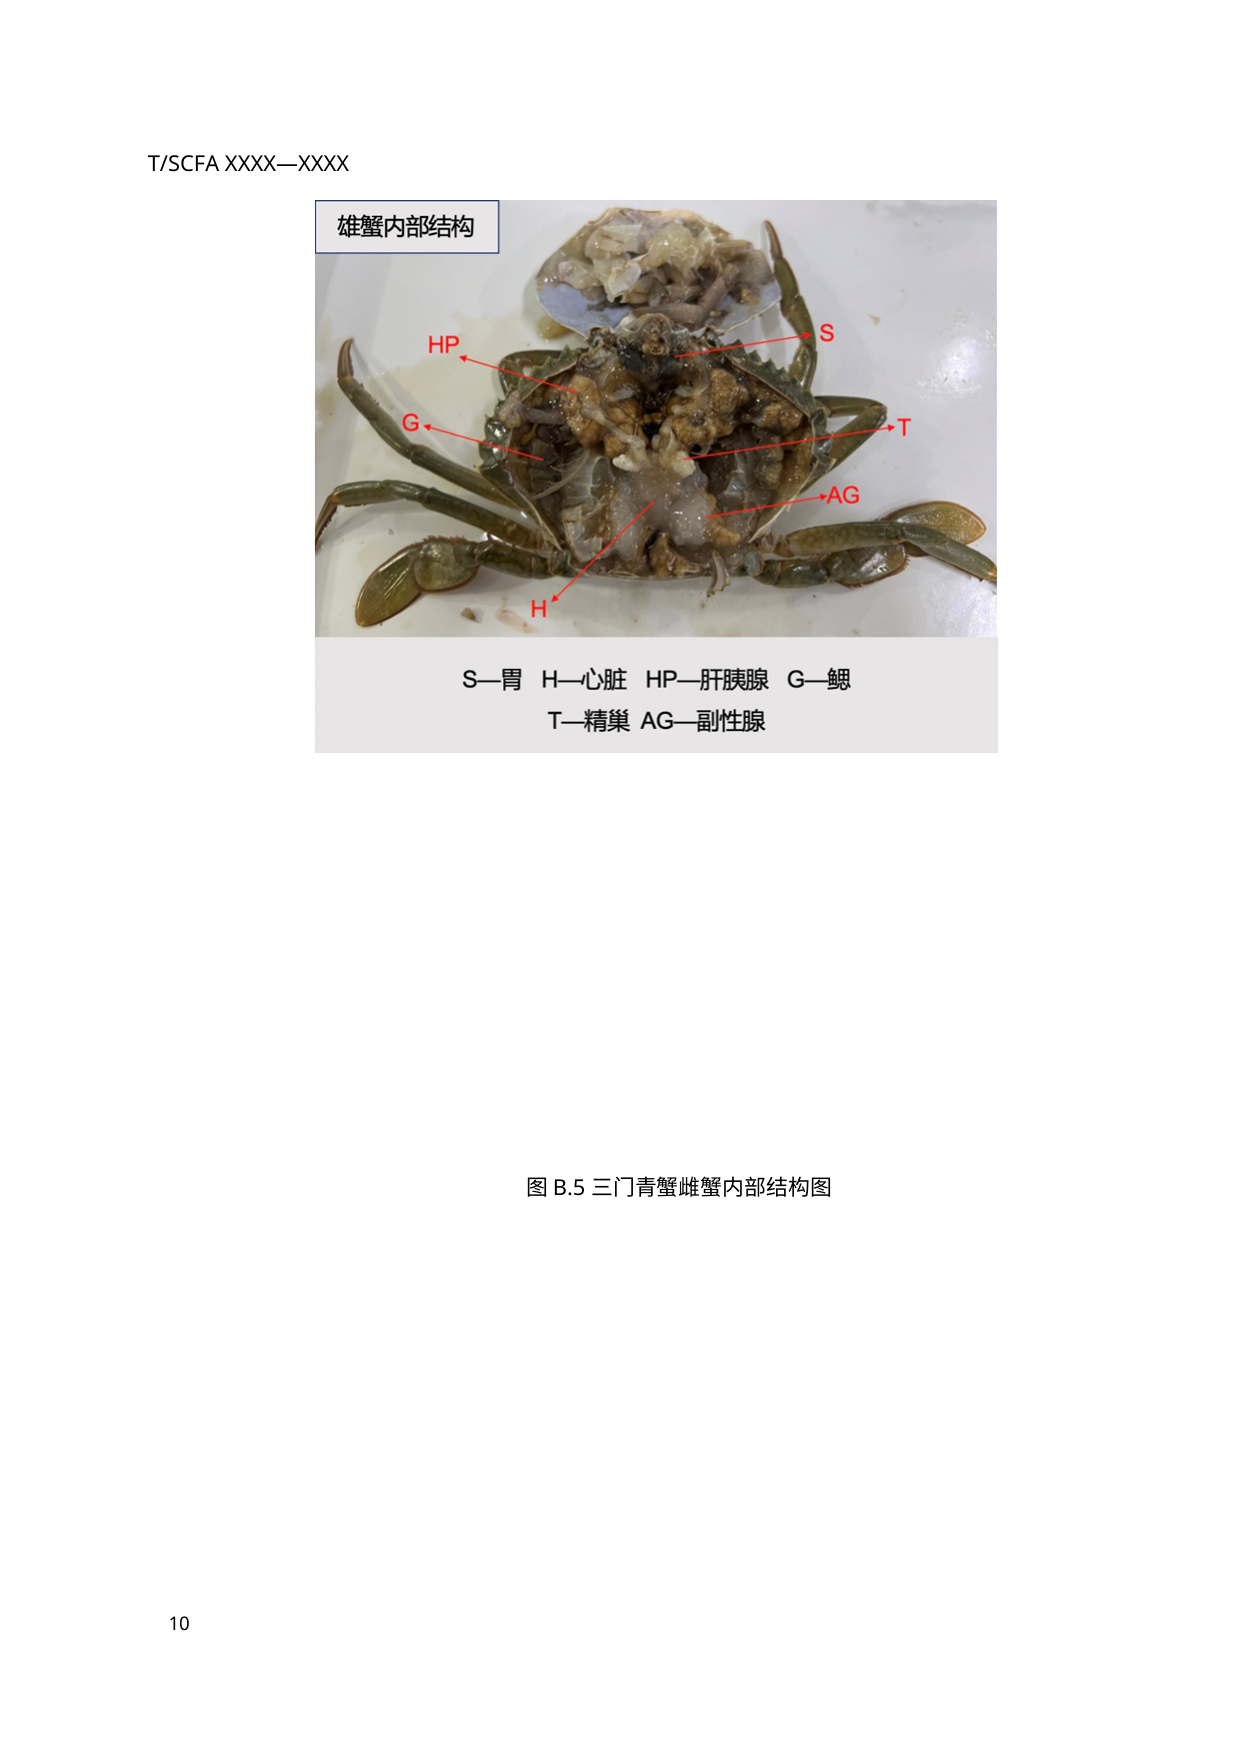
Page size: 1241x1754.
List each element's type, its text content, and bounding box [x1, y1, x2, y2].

text 图 B.5 三门青蟹雌蟹内部结构图 [191, 1170, 1122, 1202]
picture [314, 200, 999, 753]
